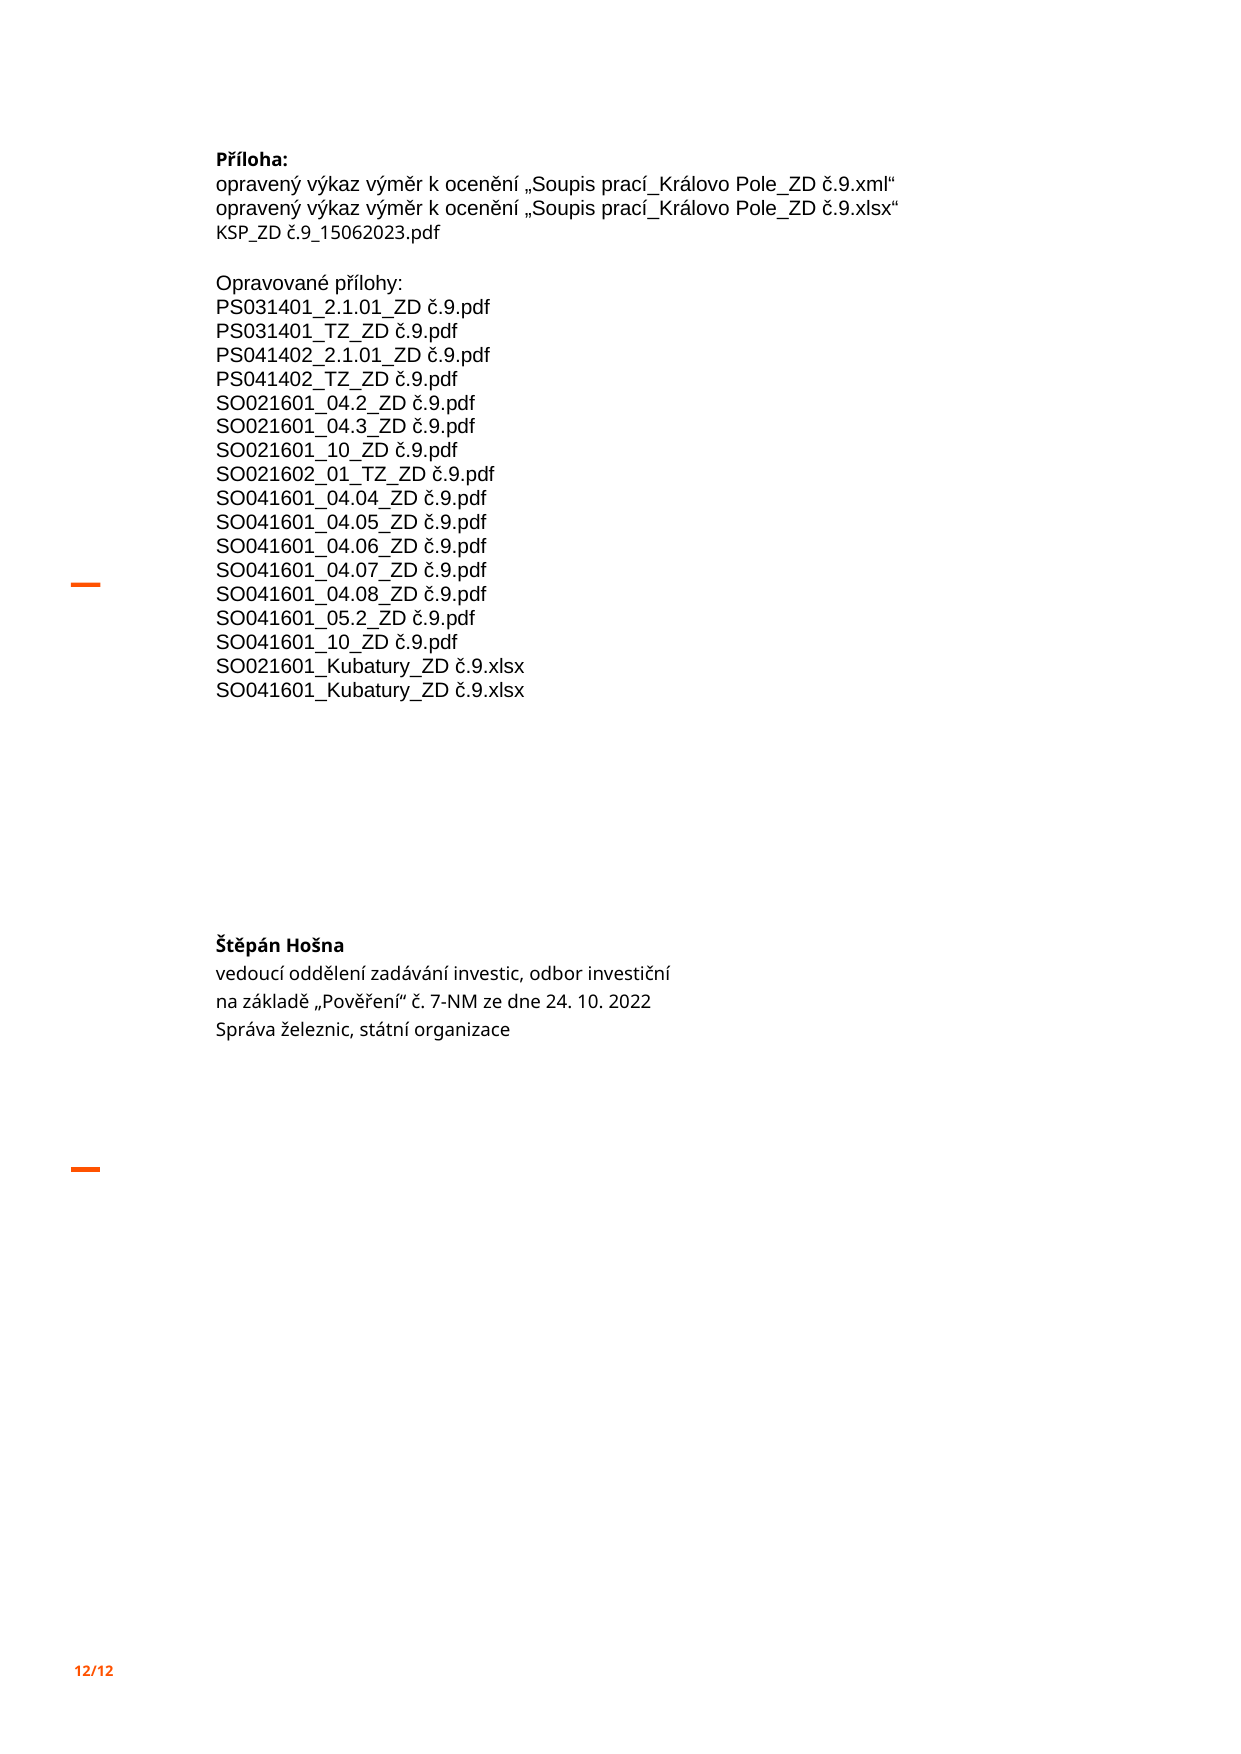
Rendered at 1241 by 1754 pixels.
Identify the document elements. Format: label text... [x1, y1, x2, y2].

text opravený výkaz výměr k ocenění „Soupis prací_Královo Pole_ZD č.9.xml“ [216, 172, 1122, 196]
text PS031401_2.1.01_ZD č.9.pdf [216, 294, 1122, 318]
text KSP_ZD č.9_15062023.pdf [216, 219, 1122, 245]
text SO041601_04.08_ZD č.9.pdf [216, 582, 1122, 606]
text SO041601_04.07_ZD č.9.pdf [216, 558, 1122, 582]
text SO041601_04.04_ZD č.9.pdf [216, 486, 1122, 510]
text PS041402_2.1.01_ZD č.9.pdf [216, 342, 1122, 366]
text Štěpán Hošna [216, 932, 1122, 958]
text SO021601_Kubatury_ZD č.9.xlsx [216, 654, 1122, 678]
text PS041402_TZ_ZD č.9.pdf [216, 366, 1122, 390]
text SO021601_04.3_ZD č.9.pdf [216, 414, 1122, 438]
text SO041601_04.05_ZD č.9.pdf [216, 510, 1122, 534]
text SO041601_Kubatury_ZD č.9.xlsx [216, 678, 1122, 702]
text SO041601_05.2_ZD č.9.pdf [216, 606, 1122, 630]
text SO021601_10_ZD č.9.pdf [216, 438, 1122, 462]
text SO041601_10_ZD č.9.pdf [216, 630, 1122, 654]
text opravený výkaz výměr k ocenění „Soupis prací_Královo Pole_ZD č.9.xlsx“ [216, 196, 1122, 219]
text Opravované přílohy: [216, 271, 1122, 294]
text vedoucí oddělení zadávání investic, odbor investiční [216, 960, 1122, 986]
text Příloha: [216, 146, 1122, 172]
text Správa železnic, státní organizace [216, 1016, 1122, 1042]
text SO021602_01_TZ_ZD č.9.pdf [216, 462, 1122, 486]
text PS031401_TZ_ZD č.9.pdf [216, 318, 1122, 342]
text SO041601_04.06_ZD č.9.pdf [216, 534, 1122, 558]
text SO021601_04.2_ZD č.9.pdf [216, 390, 1122, 414]
text na základě „Pověření“ č. 7-NM ze dne 24. 10. 2022 [216, 988, 1122, 1014]
